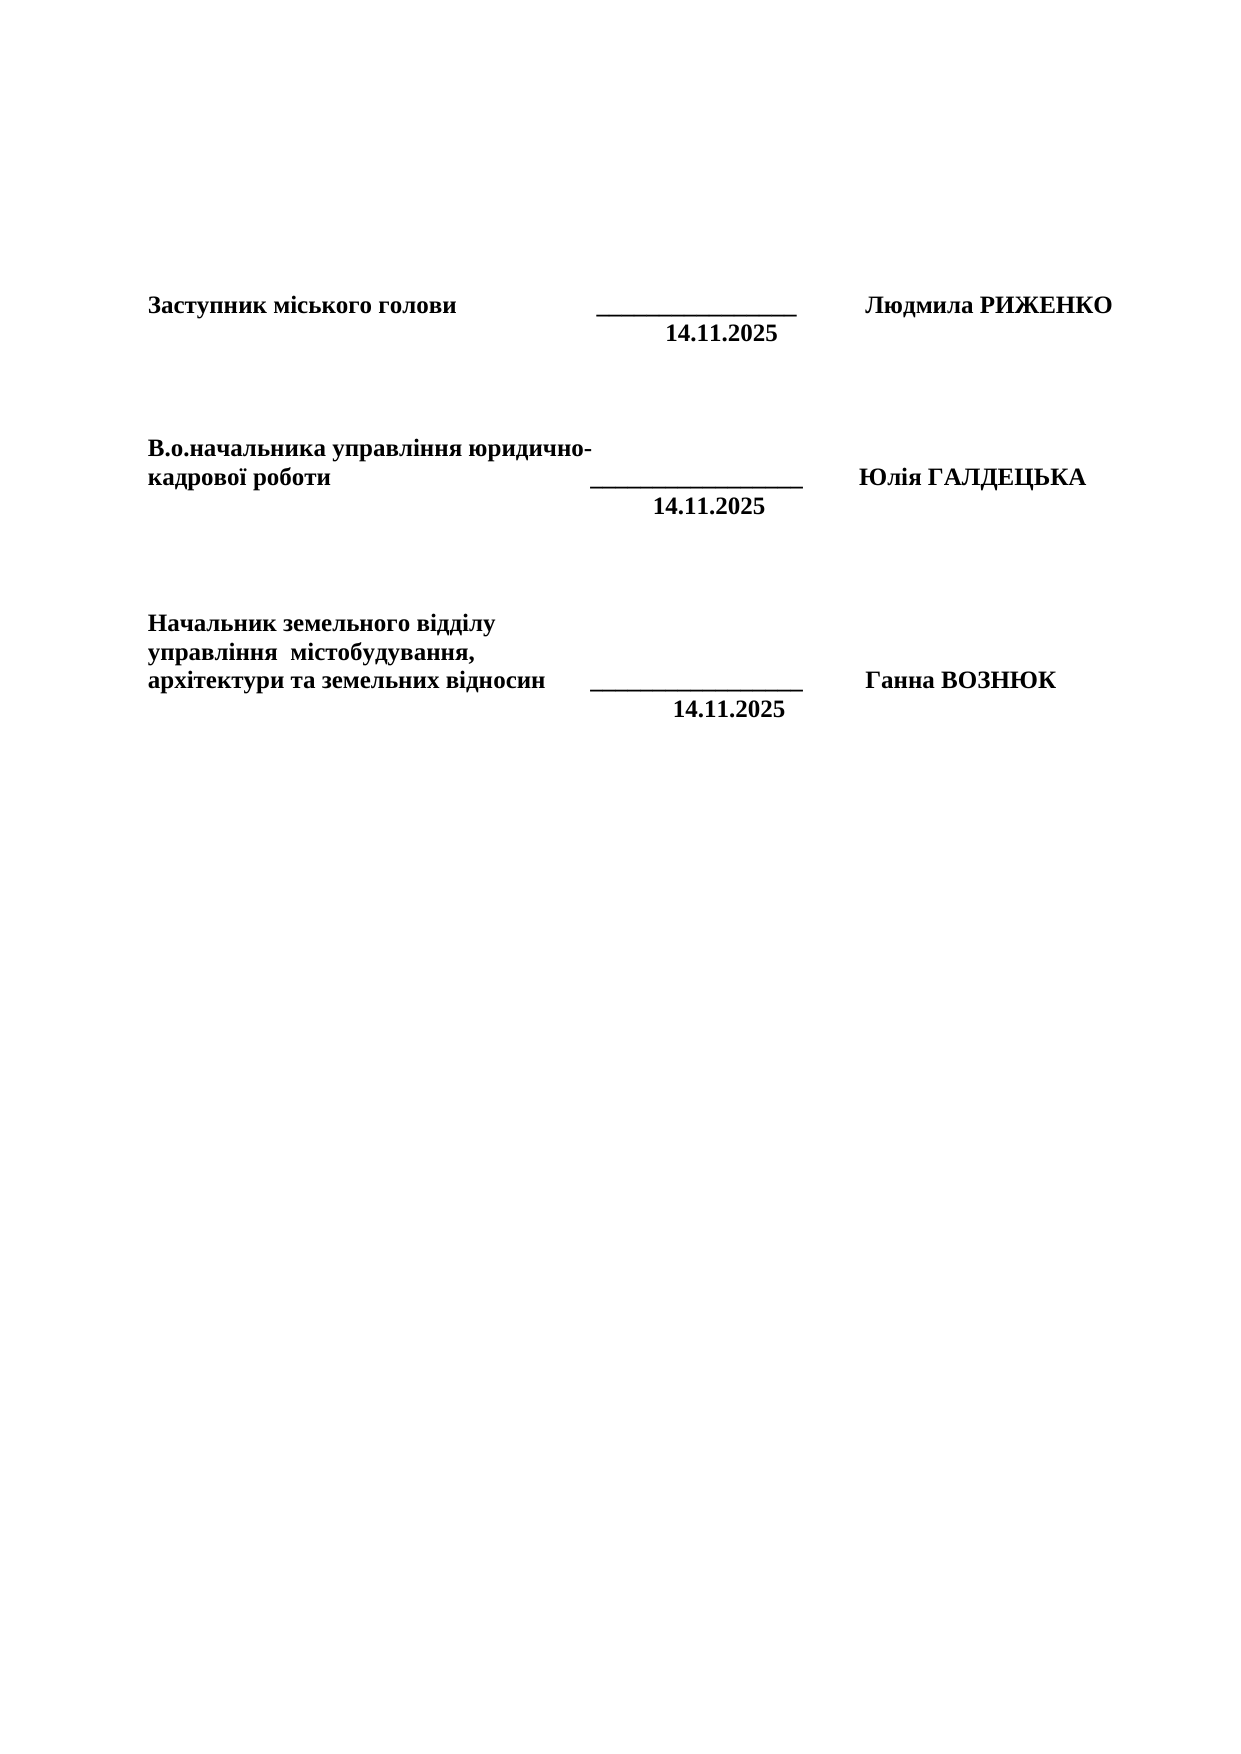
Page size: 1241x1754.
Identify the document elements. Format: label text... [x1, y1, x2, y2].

text кадрової роботи _________________ Юлія ГАЛДЕЦЬКА [148, 462, 1152, 491]
text Заступник міського голови ________________ Людмила РИЖЕНКО [148, 290, 1152, 318]
text архітектури та земельних відносин _________________ Ганна ВОЗНЮК [148, 665, 1152, 694]
text Начальник земельного відділу [148, 608, 1152, 637]
text 14.11.2025 [148, 491, 1152, 608]
text 14.11.2025 [148, 318, 1152, 347]
text управління містобудування, [148, 637, 1152, 665]
text 14.11.2025 [148, 694, 1152, 723]
text В.о.начальника управління юридично- [148, 405, 1152, 462]
